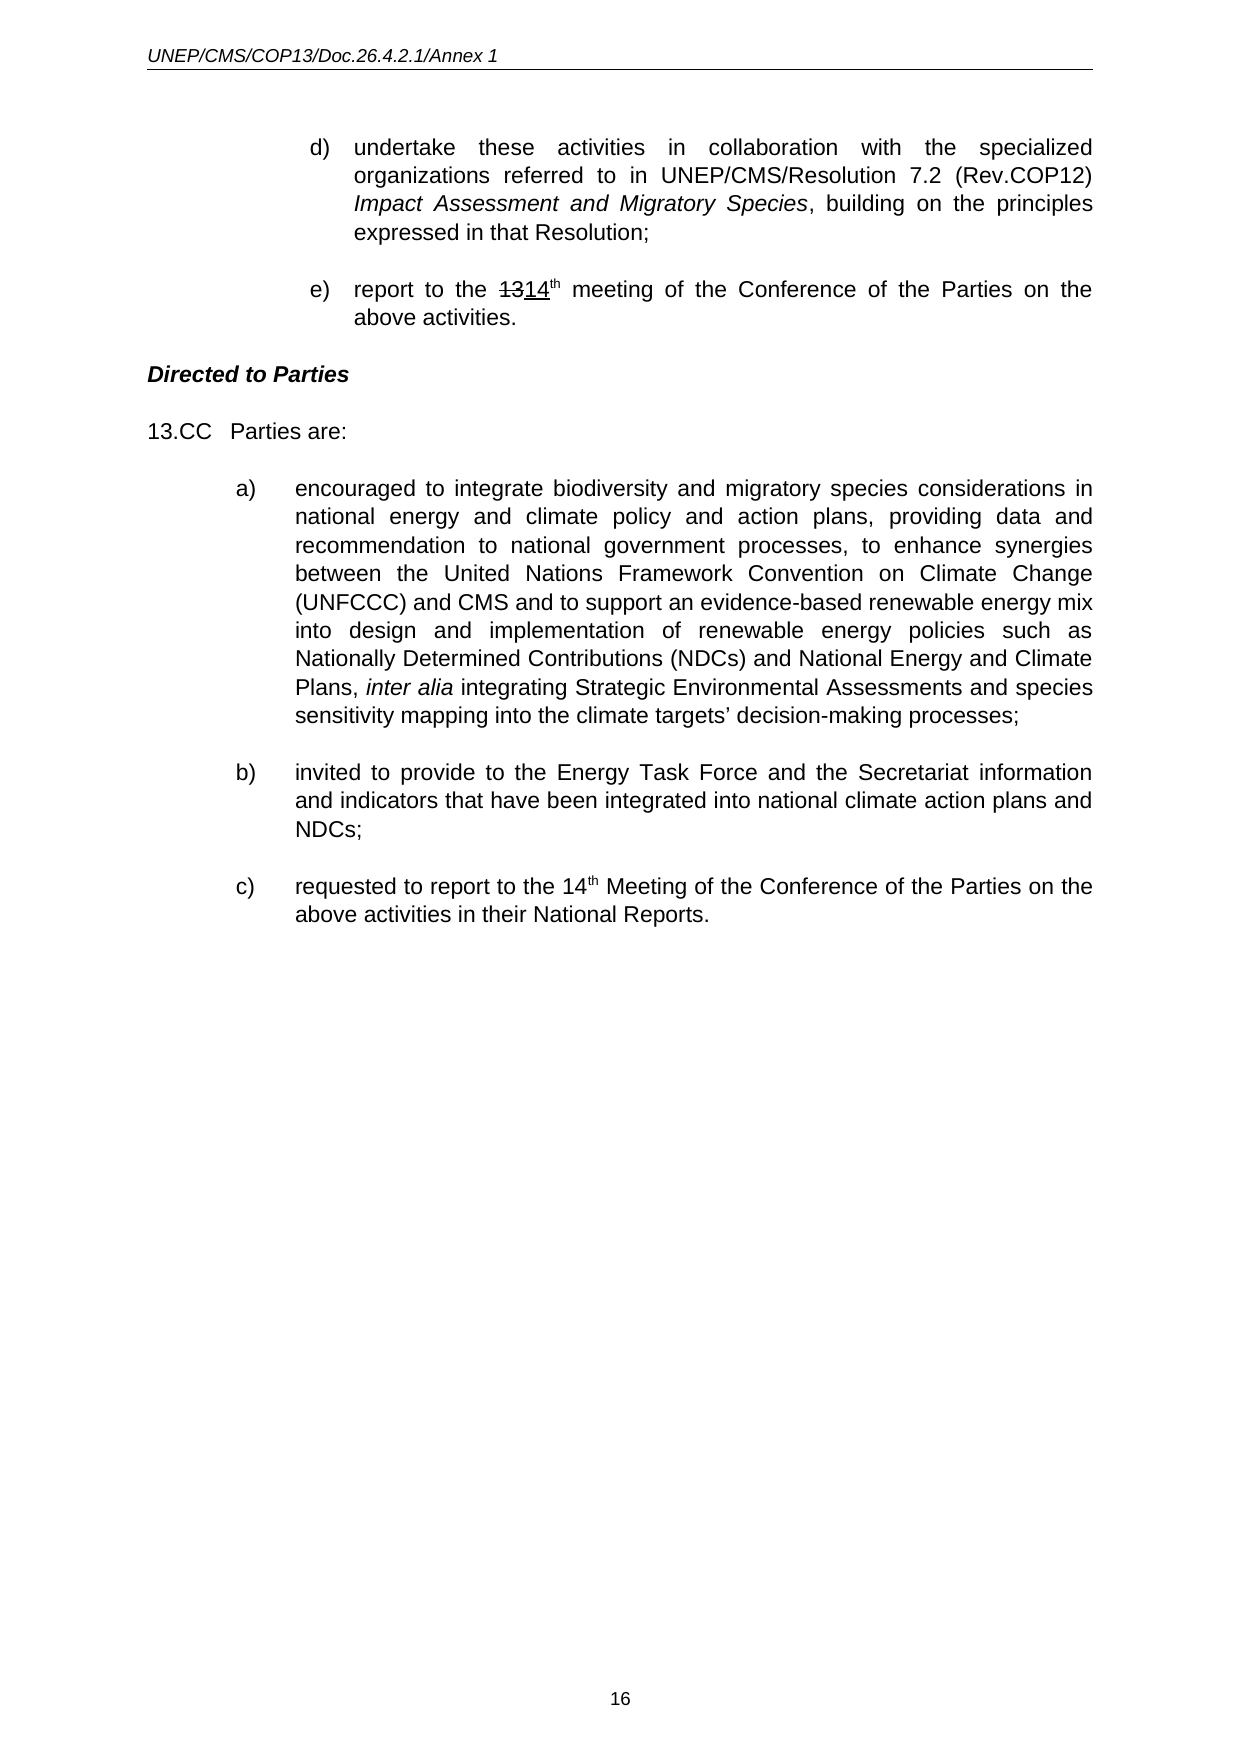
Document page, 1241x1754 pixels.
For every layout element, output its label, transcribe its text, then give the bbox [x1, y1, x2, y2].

text a) encouraged to integrate biodiversity and migratory species considerations in national energy and climate policy and action plans, providing data and recommendation to national government processes, to enhance synergies between the United Nations Framework Convention on Climate Change (UNFCCC) and CMS and to support an evidence-based renewable energy mix into design and implementation of renewable energy policies such as Nationally Determined Contributions (NDCs) and National Energy and Climate Plans, inter alia integrating Strategic Environmental Assessments and species sensitivity mapping into the climate targets’ decision-making processes; [236, 475, 1093, 728]
text 13.CC Parties are: [147, 418, 1093, 444]
text e) report to the 1314th meeting of the Conference of the Parties on the above activities. [309, 276, 1093, 330]
text b) invited to provide to the Energy Task Force and the Secretariat information and indicators that have been integrated into national climate action plans and NDCs; [236, 759, 1093, 842]
text Directed to Parties [147, 361, 1093, 387]
text c) requested to report to the 14th Meeting of the Conference of the Parties on the above activities in their National Reports. [236, 873, 1093, 928]
text d) undertake these activities in collaboration with the specialized organizations referred to in UNEP/CMS/Resolution 7.2 (Rev.COP12) Impact Assessment and Migratory Species, building on the principles expressed in that Resolution; [309, 133, 1093, 245]
